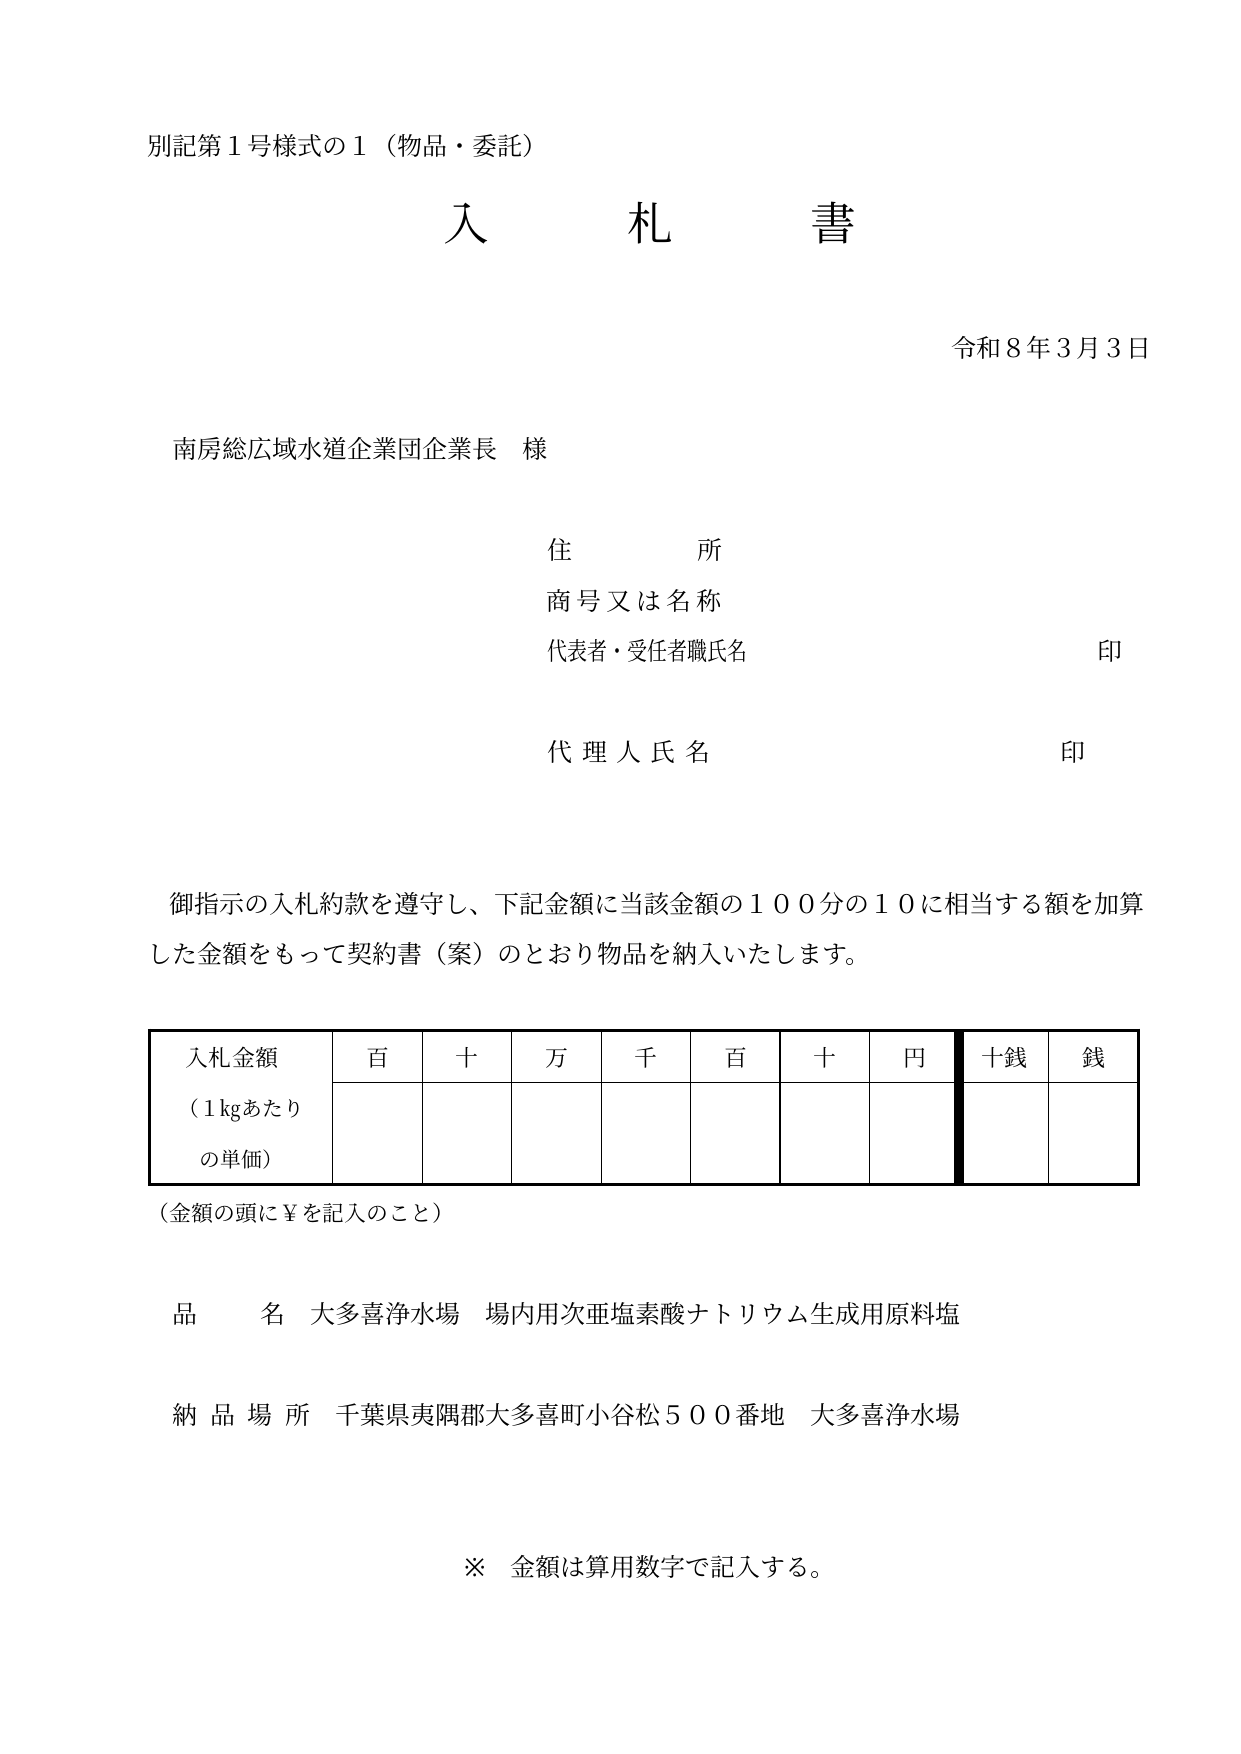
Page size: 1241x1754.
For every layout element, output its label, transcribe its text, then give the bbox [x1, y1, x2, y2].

table_cell [781, 1083, 869, 1183]
text 商号又は名称 [148, 574, 1152, 624]
text 代表者・受任者職氏名 印 [148, 624, 1152, 675]
text ※ 金額は算用数字で記入する。 [148, 1540, 1152, 1591]
table_cell [602, 1083, 690, 1183]
table_header 入札金額 （１㎏あたり の単価） [151, 1032, 332, 1183]
table_header 十銭 [964, 1032, 1048, 1082]
text 代理人氏名 印 [148, 725, 1152, 776]
table_cell [333, 1083, 422, 1183]
text 品名 大多喜浄水場 場内用次亜塩素酸ナトリウム生成用原料塩 [148, 1287, 1152, 1338]
table_header 万 [512, 1032, 601, 1082]
text 令和８年３月３日 [148, 321, 1152, 372]
table_header 百 [691, 1032, 779, 1082]
table_cell [512, 1083, 601, 1183]
table_cell [964, 1083, 1048, 1183]
table_header 千 [602, 1032, 690, 1082]
text した金額をもって契約書（案）のとおり物品を納入いたします。 [148, 927, 1152, 978]
text 納品場所 千葉県夷隅郡大多喜町小谷松５００番地 大多喜浄水場 [148, 1388, 1152, 1439]
table_cell [1049, 1083, 1137, 1183]
table_cell [870, 1083, 954, 1183]
table_header 銭 [1049, 1032, 1137, 1082]
text 別記第１号様式の１（物品・委託） [148, 119, 1152, 170]
text 南房総広域水道企業団企業長 様 [148, 422, 1152, 473]
table_header 十 [423, 1032, 511, 1082]
text （金額の頭に￥を記入のこと） [148, 1186, 1152, 1237]
text 入 札 書 [148, 170, 1152, 271]
text 住 所 [148, 523, 1152, 574]
table_cell [423, 1083, 511, 1183]
table_header 百 [333, 1032, 422, 1082]
table_cell [691, 1083, 779, 1183]
text 御指示の入札約款を遵守し、下記金額に当該金額の１００分の１０に相当する額を加算 [148, 877, 1152, 927]
table_header 十 [781, 1032, 869, 1082]
table_header 円 [870, 1032, 954, 1082]
